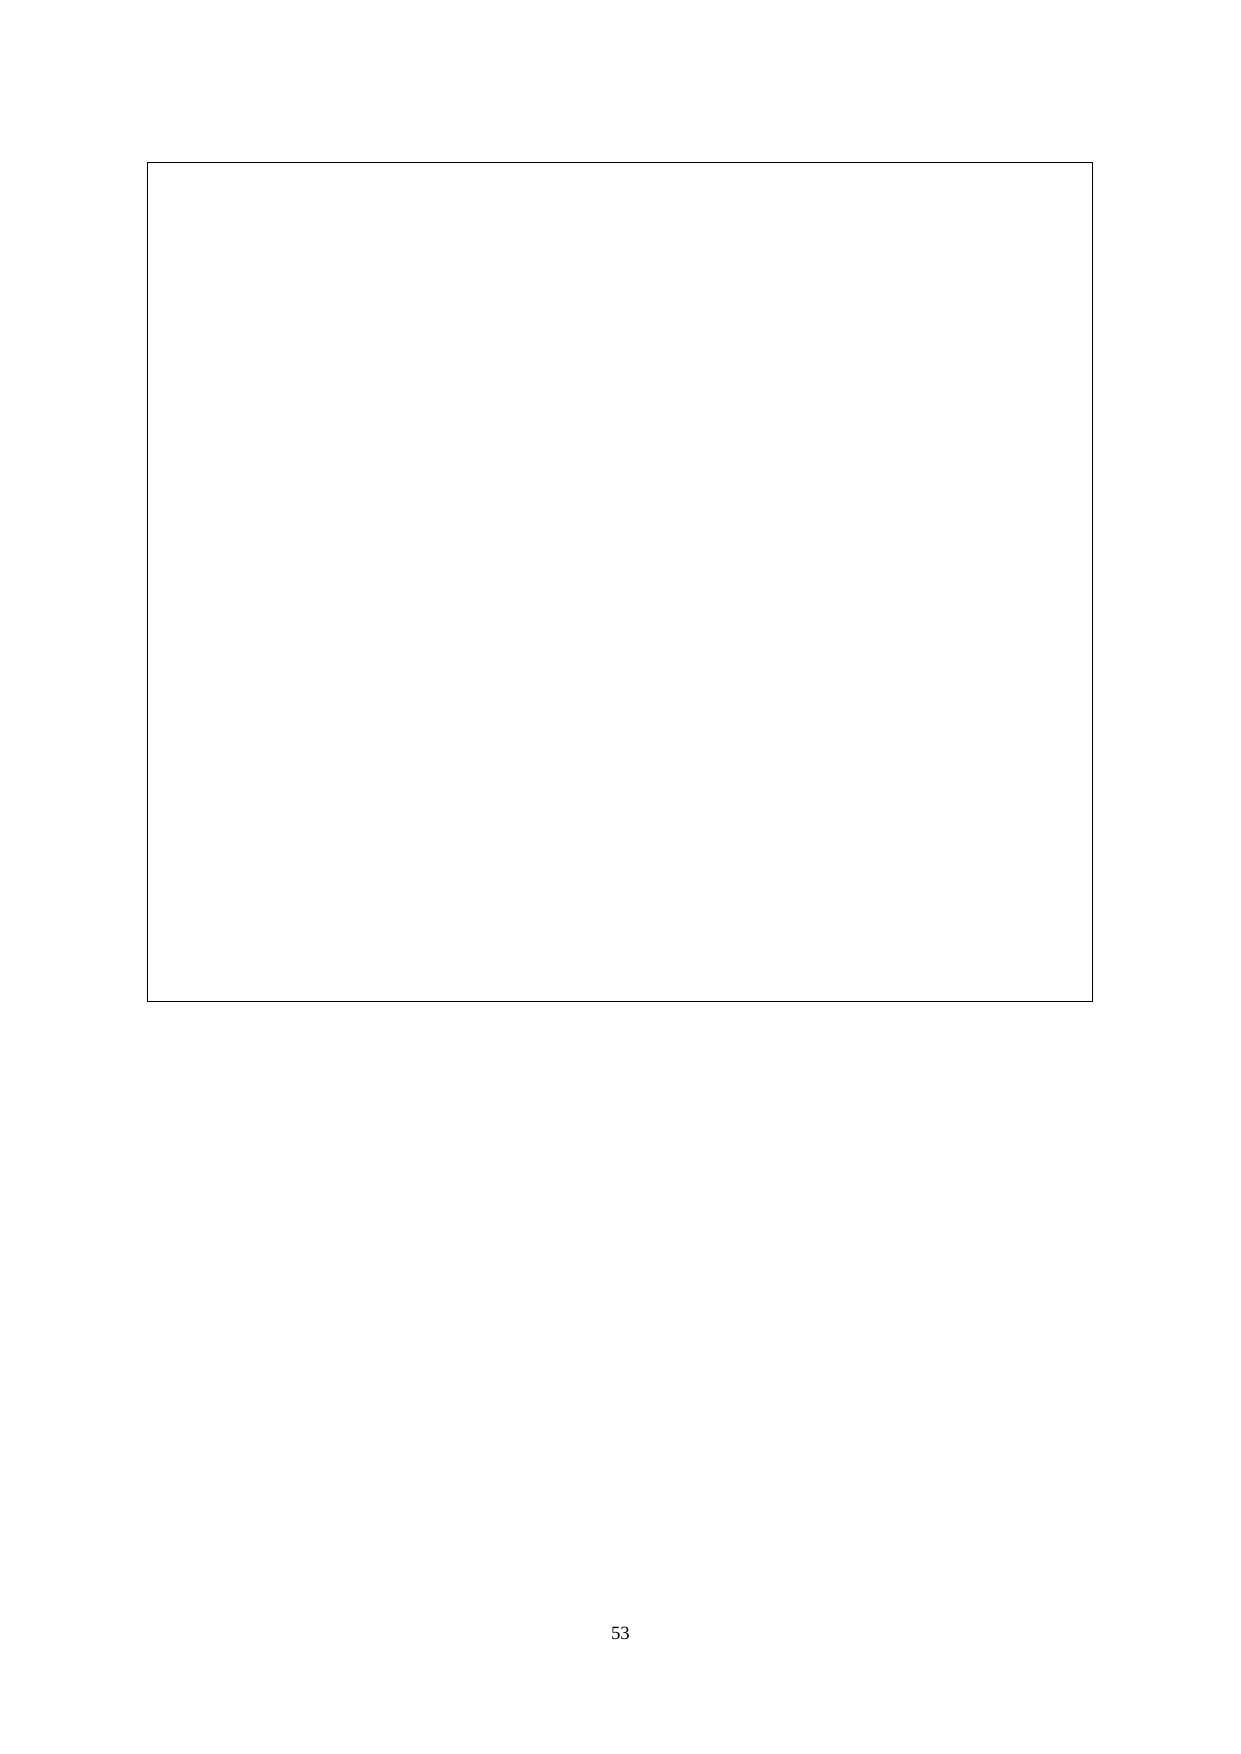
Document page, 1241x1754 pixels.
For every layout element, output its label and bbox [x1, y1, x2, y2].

table_cell [148, 163, 1092, 1001]
